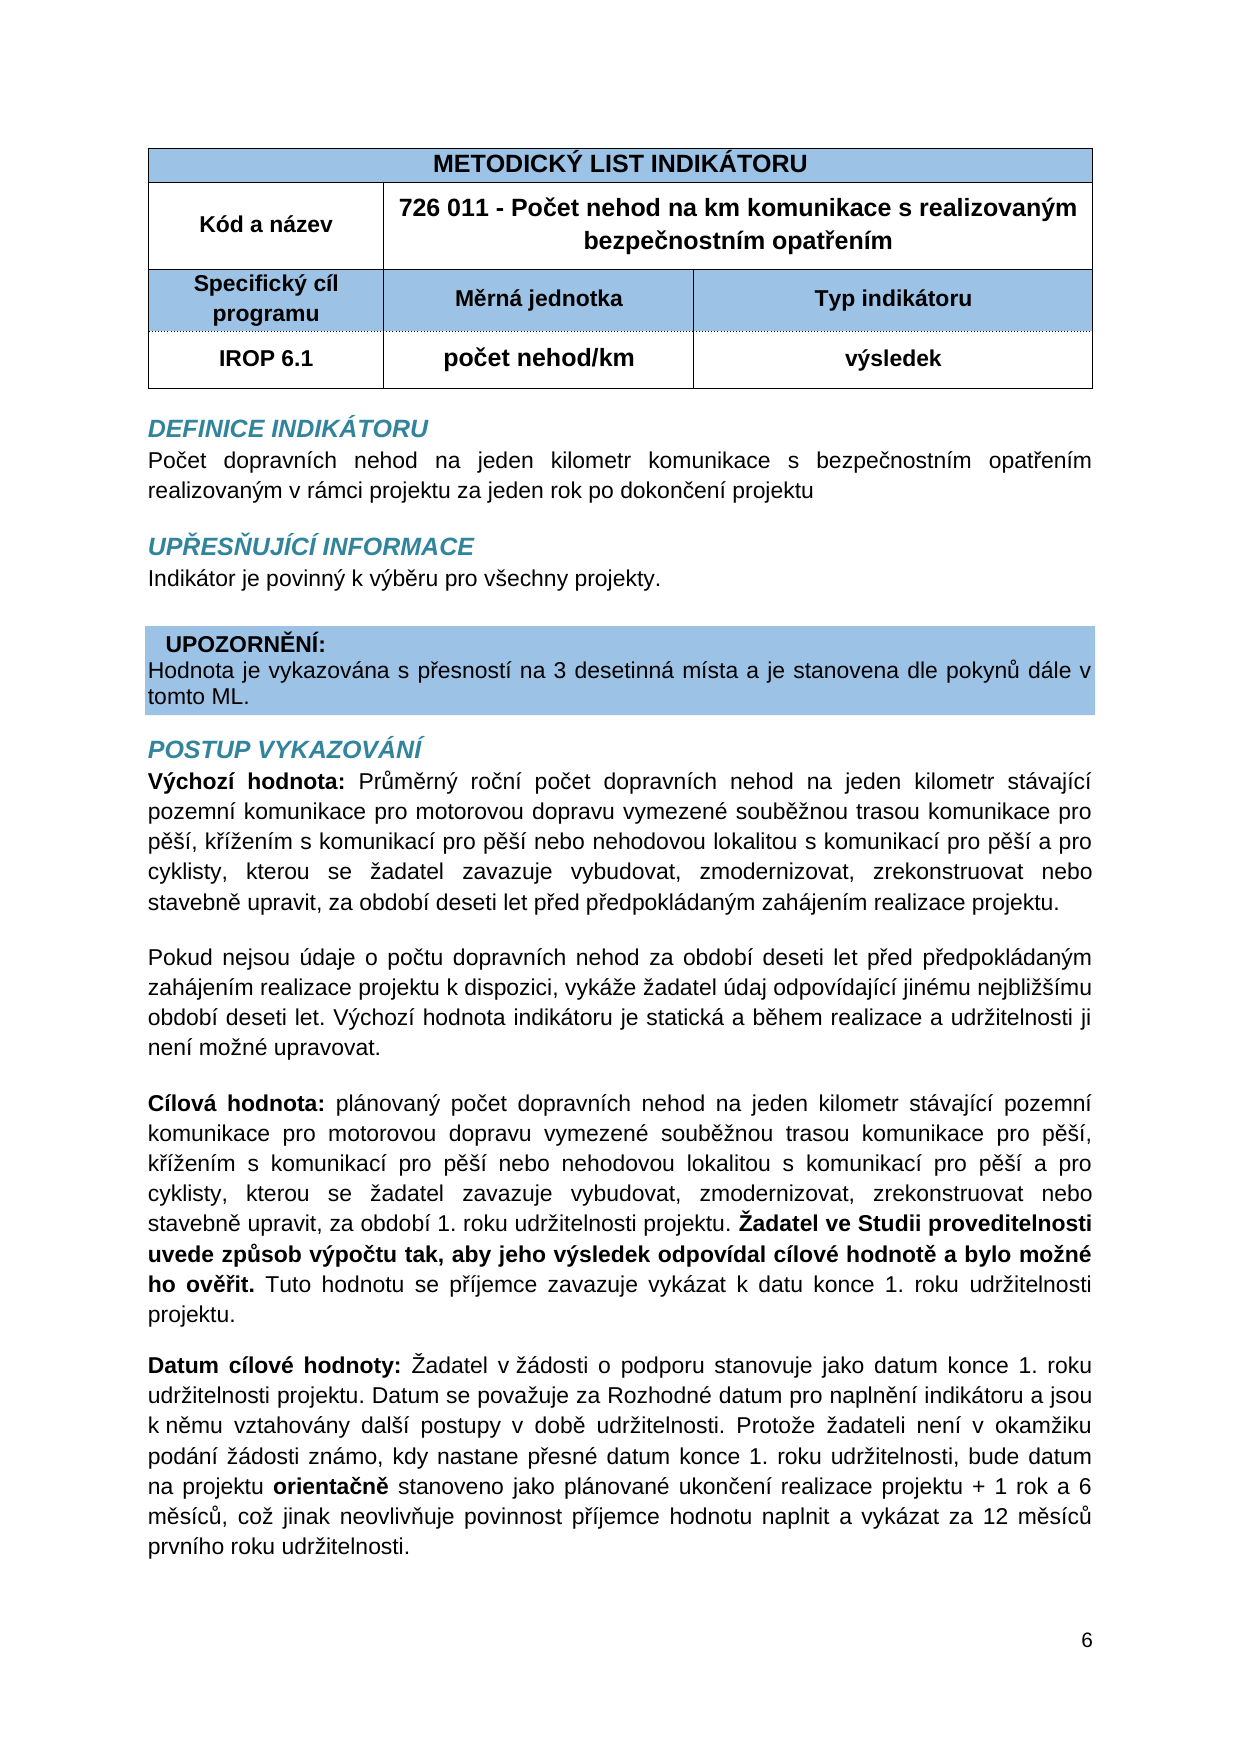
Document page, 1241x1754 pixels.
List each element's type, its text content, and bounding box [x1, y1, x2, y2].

table_header METODICKÝ LIST INDIKÁTORU [149, 149, 1092, 182]
text Upřesňující informace [148, 532, 1093, 561]
table_cell 726 011 - Počet nehod na km komunikace s realizovaným bezpečnostním opatřením [384, 183, 1092, 269]
table_cell Typ indikátoru [694, 270, 1092, 331]
table_cell Měrná jednotka [384, 270, 693, 331]
text UPOZORNĚNÍ: [165, 631, 1069, 657]
text Hodnota je vykazována s přesností na 3 desetinná místa a je stanovena dle pokynů dále v tomto ML. [148, 657, 1093, 710]
text Cílová hodnota: plánovaný počet dopravních nehod na jeden kilometr stávající pozemní komunikace pro motorovou dopravu vymezené souběžnou trasou komunikace pro pěší, křížením s komunikací pro pěší nebo nehodovou lokalitou s komunikací pro pěší a pro cyklisty, kterou se žadatel zavazuje vybudovat, zmodernizovat, zrekonstruovat nebo stavebně upravit, za období 1. roku udržitelnosti projektu. Žadatel ve Studii proveditelnosti uvede způsob výpočtu tak, aby jeho výsledek odpovídal cílové hodnotě a bylo možné ho ověřit. Tuto hodnotu se příjemce zavazuje vykázat k datu konce 1. roku udržitelnosti projektu. [148, 1089, 1093, 1327]
text Počet dopravních nehod na jeden kilometr komunikace s bezpečnostním opatřením realizovaným v rámci projektu za jeden rok po dokončení projektu [148, 447, 1093, 503]
text Datum cílové hodnoty: Žadatel v žádosti o podporu stanovuje jako datum konce 1. roku udržitelnosti projektu. Datum se považuje za Rozhodné datum pro naplnění indikátoru a jsou k němu vztahovány další postupy v době udržitelnosti. Protože žadateli není v okamžiku podání žádosti známo, kdy nastane přesné datum konce 1. roku udržitelnosti, bude datum na projektu orientačně stanoveno jako plánované ukončení realizace projektu + 1 rok a 6 měsíců, což jinak neovlivňuje povinnost příjemce hodnotu naplnit a vykázat za 12 měsíců prvního roku udržitelnosti. [148, 1352, 1093, 1560]
table_cell Kód a název [149, 183, 383, 269]
text postup vykazování [148, 735, 1093, 763]
table_cell výsledek [694, 331, 1092, 388]
table_cell počet nehod/km [384, 331, 693, 388]
table_cell Specifický cíl programu [149, 270, 383, 331]
text Pokud nejsou údaje o počtu dopravních nehod za období deseti let před předpokládaným zahájením realizace projektu k dispozici, vykáže žadatel údaj odpovídající jinému nejbližšímu období deseti let. Výchozí hodnota indikátoru je statická a během realizace a udržitelnosti ji není možné upravovat. [148, 944, 1093, 1061]
text Výchozí hodnota: Průměrný roční počet dopravních nehod na jeden kilometr stávající pozemní komunikace pro motorovou dopravu vymezené souběžnou trasou komunikace pro pěší, křížením s komunikací pro pěší nebo nehodovou lokalitou s komunikací pro pěší a pro cyklisty, kterou se žadatel zavazuje vybudovat, zmodernizovat, zrekonstruovat nebo stavebně upravit, za období deseti let před předpokládaným zahájením realizace projektu. [148, 768, 1093, 915]
table_cell IROP 6.1 [149, 331, 383, 388]
text Indikátor je povinný k výběru pro všechny projekty. [148, 565, 1093, 592]
text Definice indikátoru [148, 414, 1093, 443]
